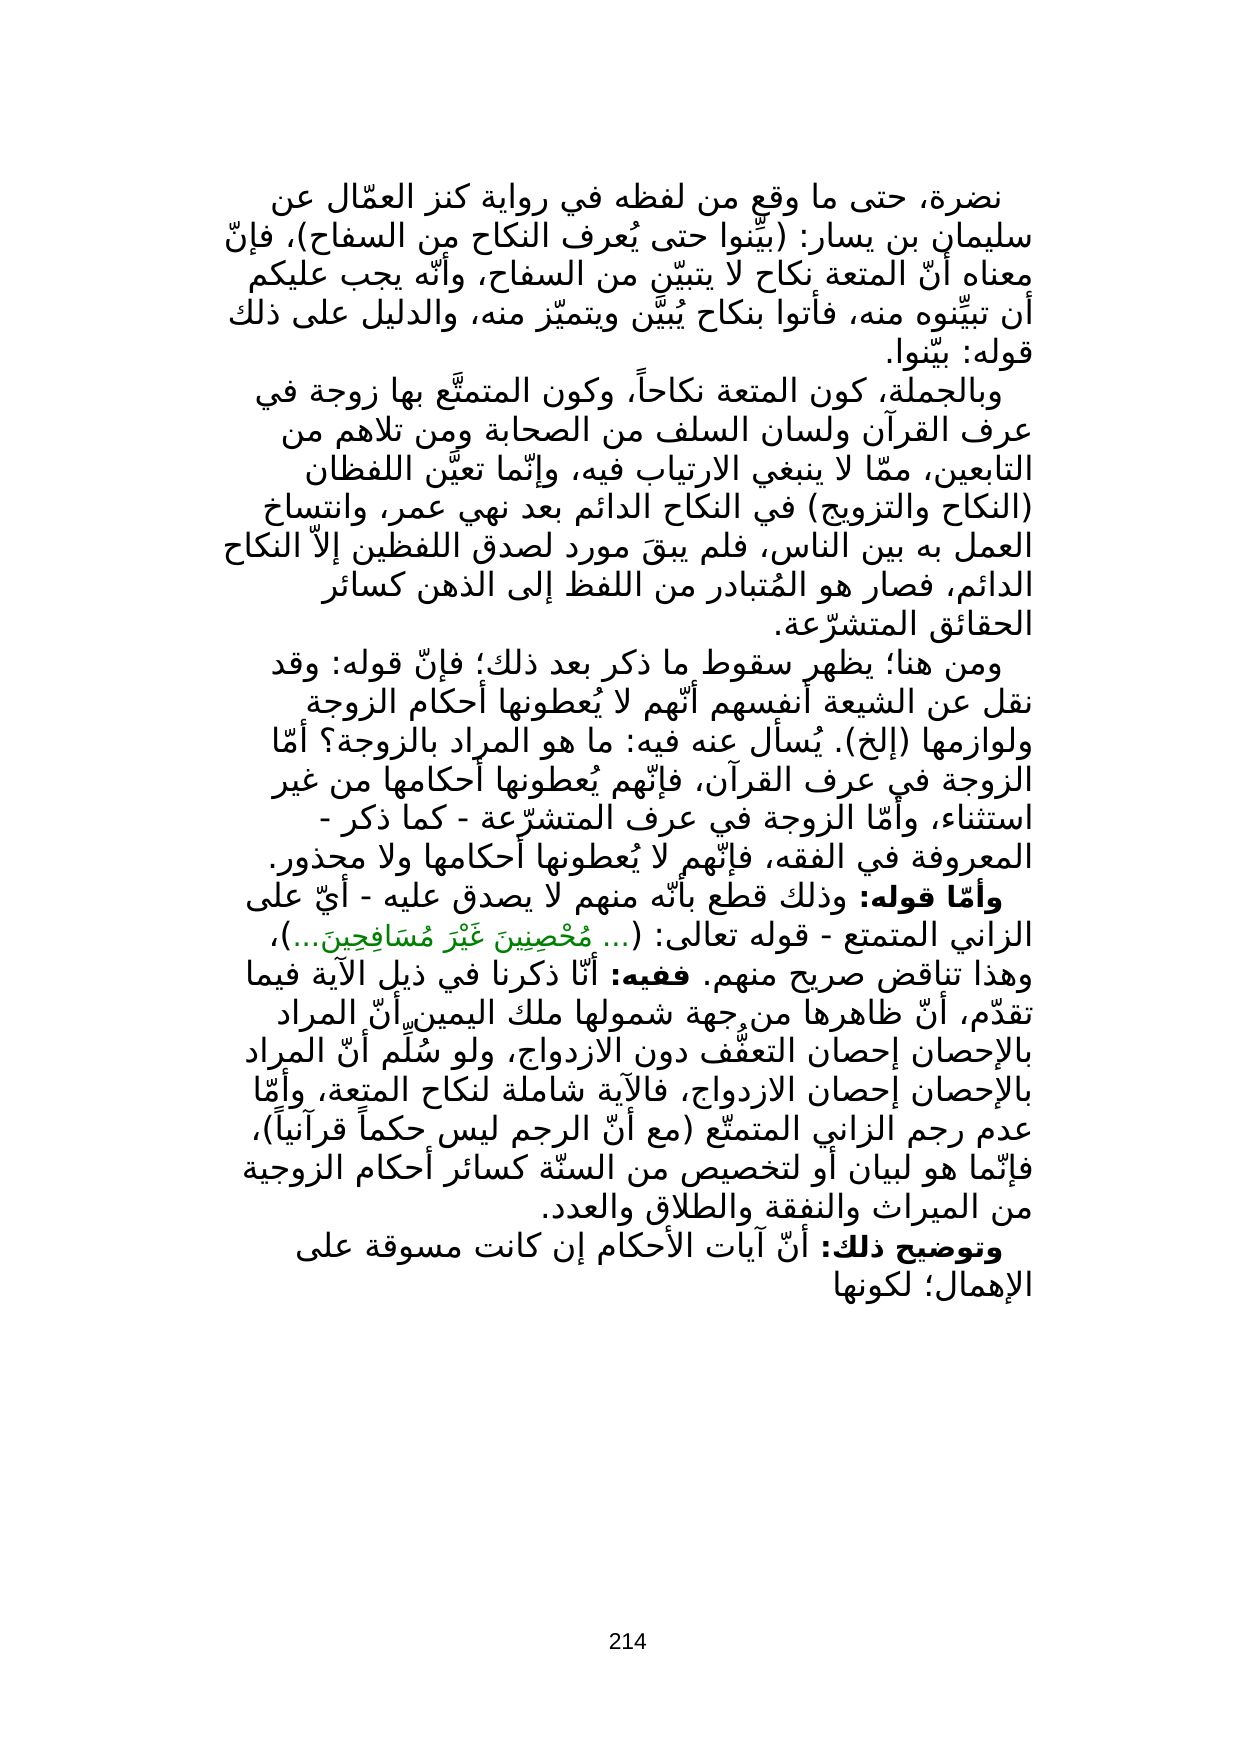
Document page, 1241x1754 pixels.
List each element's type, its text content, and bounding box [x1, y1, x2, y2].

text وتوضيح ذلك: أنّ آيات الأحكام إن كانت مسوقة على الإهمال؛ لكونها [222, 1226, 1033, 1304]
text وأمّا قوله: وذلك قطع بأنّه منهم لا يصدق عليه - أيّ على الزاني المتمتع - قوله تعالى: (... مُحْصِنِينَ غَيْرَ مُسَافِحِينَ...)، وهذا تناقض صريح منهم. ففيه: أنّا ذكرنا في ذيل الآية فيما تقدّم، أنّ ظاهرها من جهة شمولها ملك اليمين أنّ المراد بالإحصان إحصان التعفُّف دون الازدواج، ولو سُلِّم أنّ المراد بالإحصان إحصان الازدواج، فالآية شاملة لنكاح المتعة، وأمّا عدم رجم الزاني المتمتّع (مع أنّ الرجم ليس حكماً قرآنياً)، فإنّما هو لبيان أو لتخصيص من السنّة كسائر أحكام الزوجية من الميراث والنفقة والطلاق والعدد. [222, 877, 1033, 1226]
text وبالجملة، كون المتعة نكاحاً، وكون المتمتَّع بها زوجة في عرف القرآن ولسان السلف من الصحابة ومن تلاهم من التابعين، ممّا لا ينبغي الارتياب فيه، وإنّما تعيَّن اللفظان (النكاح والتزويج) في النكاح الدائم بعد نهي عمر، وانتساخ العمل به بين الناس، فلم يبقَ مورد لصدق اللفظين إلاّ النكاح الدائم، فصار هو المُتبادر من اللفظ إلى الذهن كسائر الحقائق المتشرّعة. [222, 371, 1033, 643]
text نضرة، حتى ما وقع من لفظه في رواية كنز العمّال عن سليمان بن يسار: (بيِّنوا حتى يُعرف النكاح من السفاح)، فإنّ معناه أنّ المتعة نكاح لا يتبيّن من السفاح، وأنّه يجب عليكم أن تبيِّنوه منه، فأتوا بنكاح يُبيَّن ويتميّز منه، والدليل على ذلك قوله: بيّنوا. [222, 177, 1033, 371]
text ومن هنا؛ يظهر سقوط ما ذكر بعد ذلك؛ فإنّ قوله: وقد نقل عن الشيعة أنفسهم أنّهم لا يُعطونها أحكام الزوجة ولوازمها (إلخ). يُسأل عنه فيه: ما هو المراد بالزوجة؟ أمّا الزوجة في عرف القرآن، فإنّهم يُعطونها أحكامها من غير استثناء، وأمّا الزوجة في عرف المتشرّعة - كما ذكر - المعروفة في الفقه، فإنّهم لا يُعطونها أحكامها ولا محذور. [222, 643, 1033, 877]
